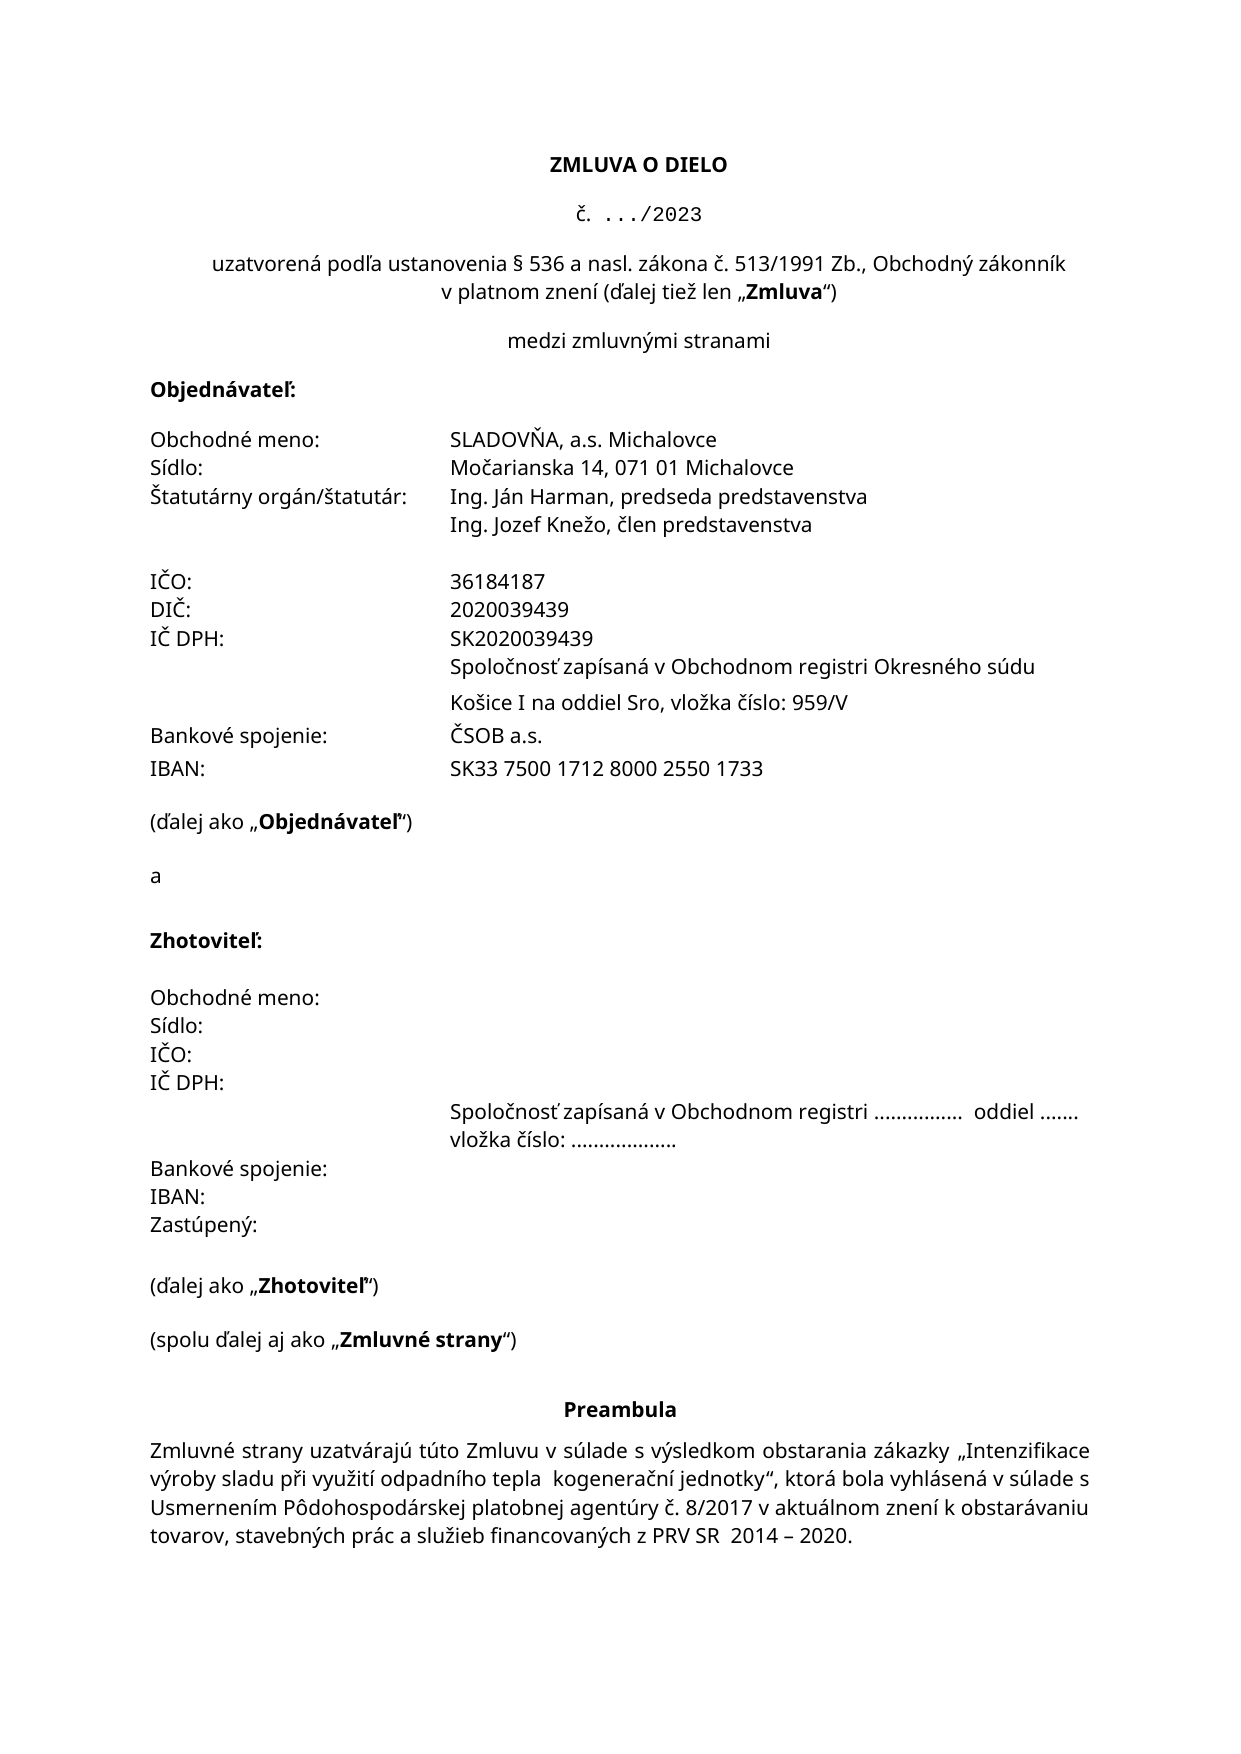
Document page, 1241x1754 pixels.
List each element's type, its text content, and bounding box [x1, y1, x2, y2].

subtitle Ing. Jozef Knežo, člen predstavenstva [150, 510, 1090, 539]
text Bankové spojenie: [150, 1154, 1090, 1182]
subtitle DIČ: 2020039439 [150, 596, 1090, 624]
text medzi zmluvnými stranami [187, 326, 1090, 355]
text Spoločnosť zapísaná v Obchodnom registri Okresného súdu Košice I na oddiel Sro, vložka číslo: 959/V [450, 652, 1090, 717]
text Spoločnosť zapísaná v Obchodnom registri ................ oddiel ....... vložka číslo: ................... [450, 1097, 1090, 1154]
text ZMLUVA O DIELO [187, 150, 1090, 178]
text Zmluvné strany uzatvárajú túto Zmluvu v súlade s výsledkom obstarania zákazky „Intenzifikace výroby sladu při využití odpadního tepla kogenerační jednotky“, ktorá bola vyhlásená v súlade s Usmernením Pôdohospodárskej platobnej agentúry č. 8/2017 v aktuálnom znení k obstarávaniu tovarov, stavebných prác a služieb financovaných z PRV SR 2014 – 2020. [150, 1436, 1090, 1550]
text uzatvorená podľa ustanovenia § 536 a nasl. zákona č. 513/1991 Zb., Obchodný zákonník v platnom znení (ďalej tiež len „Zmluva“) [187, 249, 1090, 306]
text Bankové spojenie: ČSOB a.s. [150, 721, 1090, 750]
text IBAN: SK33 7500 1712 8000 2550 1733 [150, 754, 1090, 782]
text Preambula [150, 1395, 1090, 1423]
text (spolu ďalej aj ako „Zmluvné strany“) [150, 1325, 1090, 1353]
text (ďalej ako „Objednávateľ“) [150, 807, 1090, 836]
text č. .../2023 [187, 199, 1090, 228]
subtitle Sídlo: Močarianska 14, 071 01 Michalovce [150, 453, 1090, 482]
text Objednávateľ: [150, 376, 1090, 404]
text IBAN: [150, 1182, 1090, 1211]
subtitle Obchodné meno: SLADOVŇA, a.s. Michalovce [150, 425, 1090, 453]
subtitle IČ DPH: SK2020039439 [150, 624, 1090, 652]
text Sídlo: [150, 1011, 1090, 1040]
text IČ DPH: [150, 1068, 1090, 1097]
subtitle IČO: 36184187 [150, 567, 1090, 596]
text IČO: [150, 1040, 1090, 1068]
text a [150, 861, 1090, 889]
text Zastúpený: [150, 1211, 1090, 1239]
text Zhotoviteľ: [150, 926, 1090, 954]
text (ďalej ako „Zhotoviteľ“) [150, 1272, 1090, 1300]
subtitle Štatutárny orgán/štatutár: Ing. Ján Harman, predseda predstavenstva [150, 482, 1090, 510]
text Obchodné meno: [150, 983, 1090, 1011]
